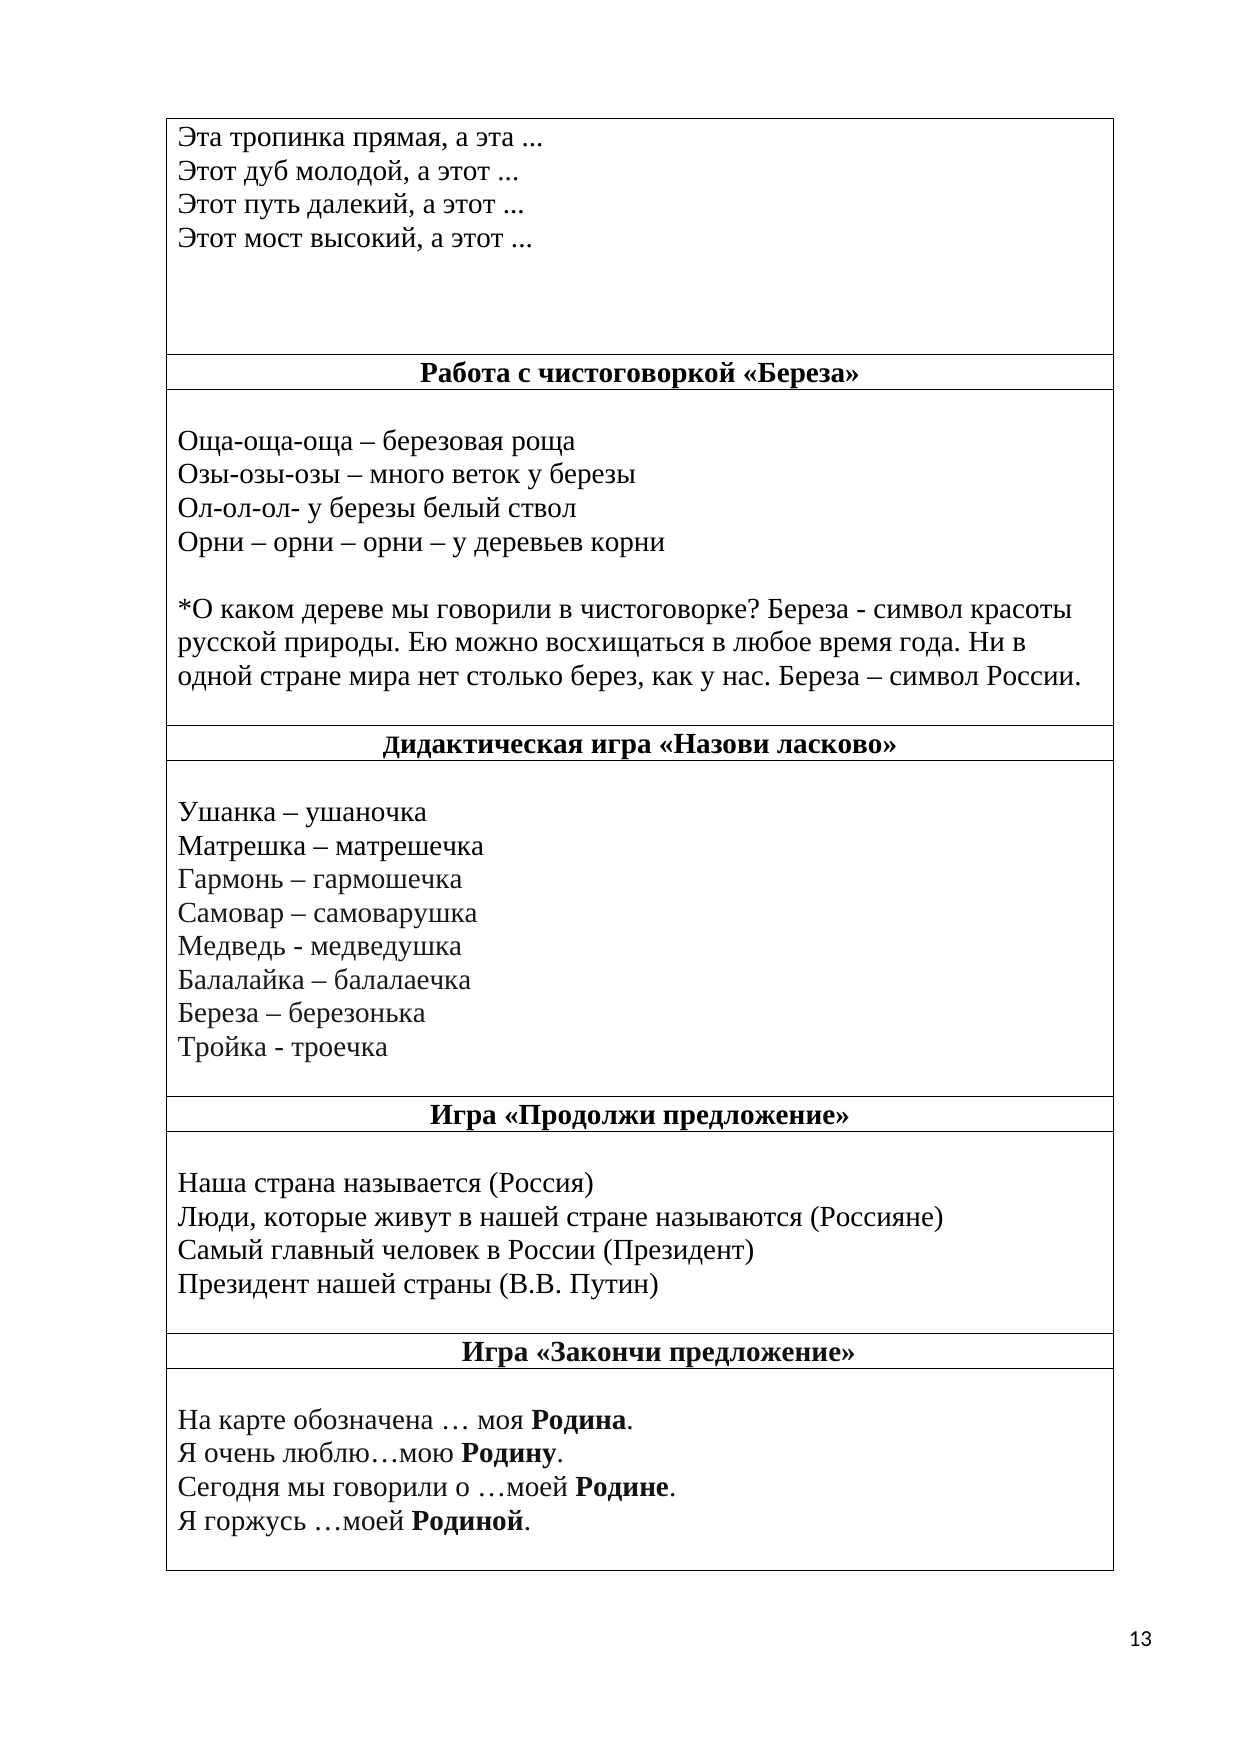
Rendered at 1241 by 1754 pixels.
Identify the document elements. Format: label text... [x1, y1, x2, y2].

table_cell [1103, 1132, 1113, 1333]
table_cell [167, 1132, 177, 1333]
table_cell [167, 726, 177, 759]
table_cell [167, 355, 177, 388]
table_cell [167, 119, 1113, 354]
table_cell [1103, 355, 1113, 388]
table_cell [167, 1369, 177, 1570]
table_cell Ушанка – ушаночка Матрешка – матрешечка Гармонь – гармошечка Самовар – самоварушка Медведь - медведушка Балалайка – балалаечка Береза – березонька Тройка - троечка [167, 761, 1113, 1096]
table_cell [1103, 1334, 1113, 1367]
table_cell Оща-оща-оща – березовая роща Озы-озы-озы – много веток у березы Ол-ол-ол- у березы белый ствол Орни – орни – орни – у деревьев корни *О каком дереве мы говорили в чистоговорке? Береза - символ красоты русской природы. Ею можно восхищаться в любое время года. Ни в одной стране мира нет столько берез, как у нас. Береза – символ России. [167, 390, 1113, 725]
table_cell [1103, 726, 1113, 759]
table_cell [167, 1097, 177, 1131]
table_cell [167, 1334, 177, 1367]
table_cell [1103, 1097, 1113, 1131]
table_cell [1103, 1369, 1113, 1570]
